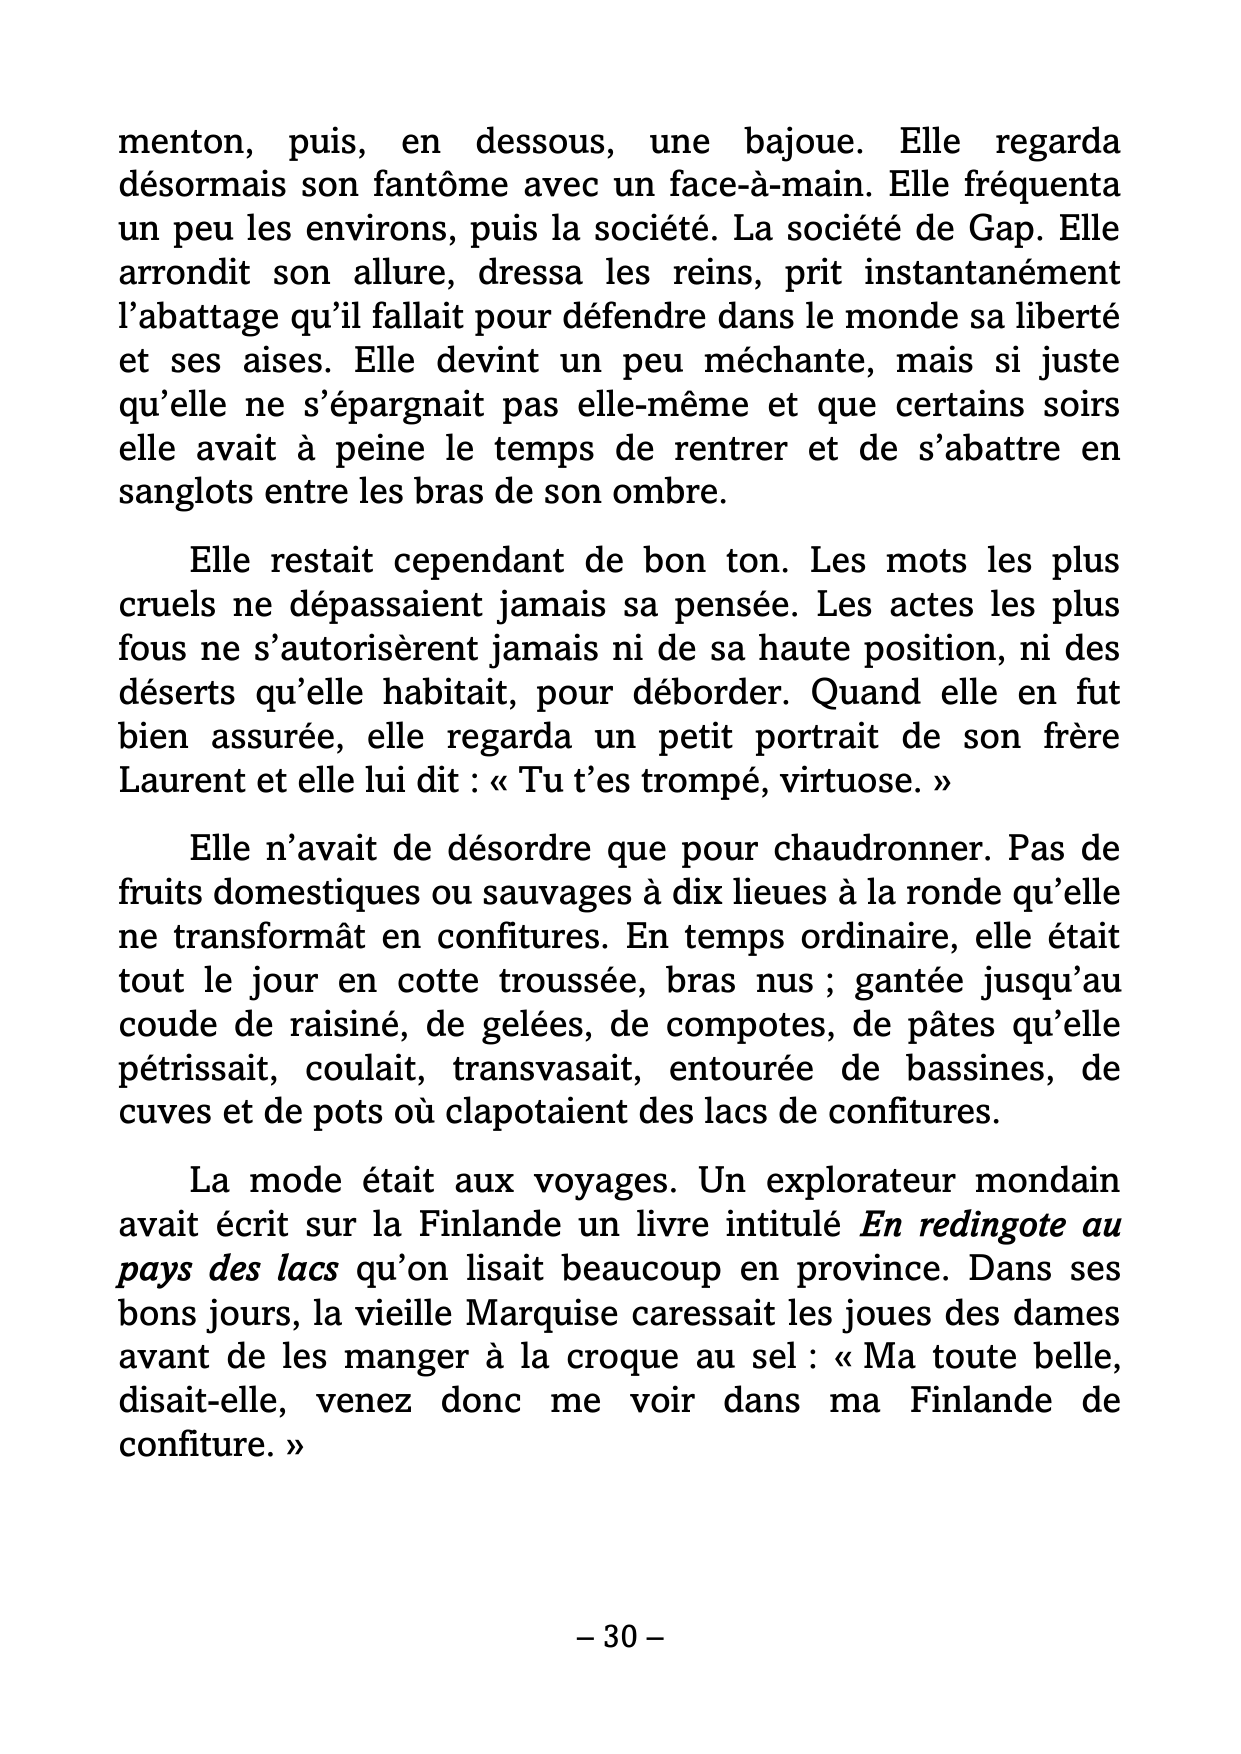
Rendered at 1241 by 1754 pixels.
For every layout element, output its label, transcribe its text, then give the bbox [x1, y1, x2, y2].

text Elle restait cependant de bon ton. Les mots les plus cruels ne dépassaient jamais sa pensée. Les actes les plus fous ne s’autorisèrent jamais ni de sa haute position, ni des déserts qu’elle habitait, pour déborder. Quand elle en fut bien assurée, elle regarda un petit portrait de son frère Laurent et elle lui dit : « Tu t’es trompé, virtuose. » [118, 538, 1122, 801]
text La mode était aux voyages. Un explorateur mondain avait écrit sur la Finlande un livre intitulé En redingote au pays des lacs qu’on lisait beaucoup en province. Dans ses bons jours, la vieille Marquise caressait les joues des dames avant de les manger à la croque au sel : « Ma toute belle, disait-elle, venez donc me voir dans ma Finlande de confiture. » [118, 1158, 1122, 1466]
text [118, 118, 1122, 513]
text Elle n’avait de désordre que pour chaudronner. Pas de fruits domestiques ou sauvages à dix lieues à la ronde qu’elle ne transformât en confitures. En temps ordinaire, elle était tout le jour en cotte troussée, bras nus ; gantée jusqu’au coude de raisiné, de gelées, de compotes, de pâtes qu’elle pétrissait, coulait, transvasait, entourée de bassines, de cuves et de pots où clapotaient des lacs de confitures. [118, 826, 1122, 1133]
